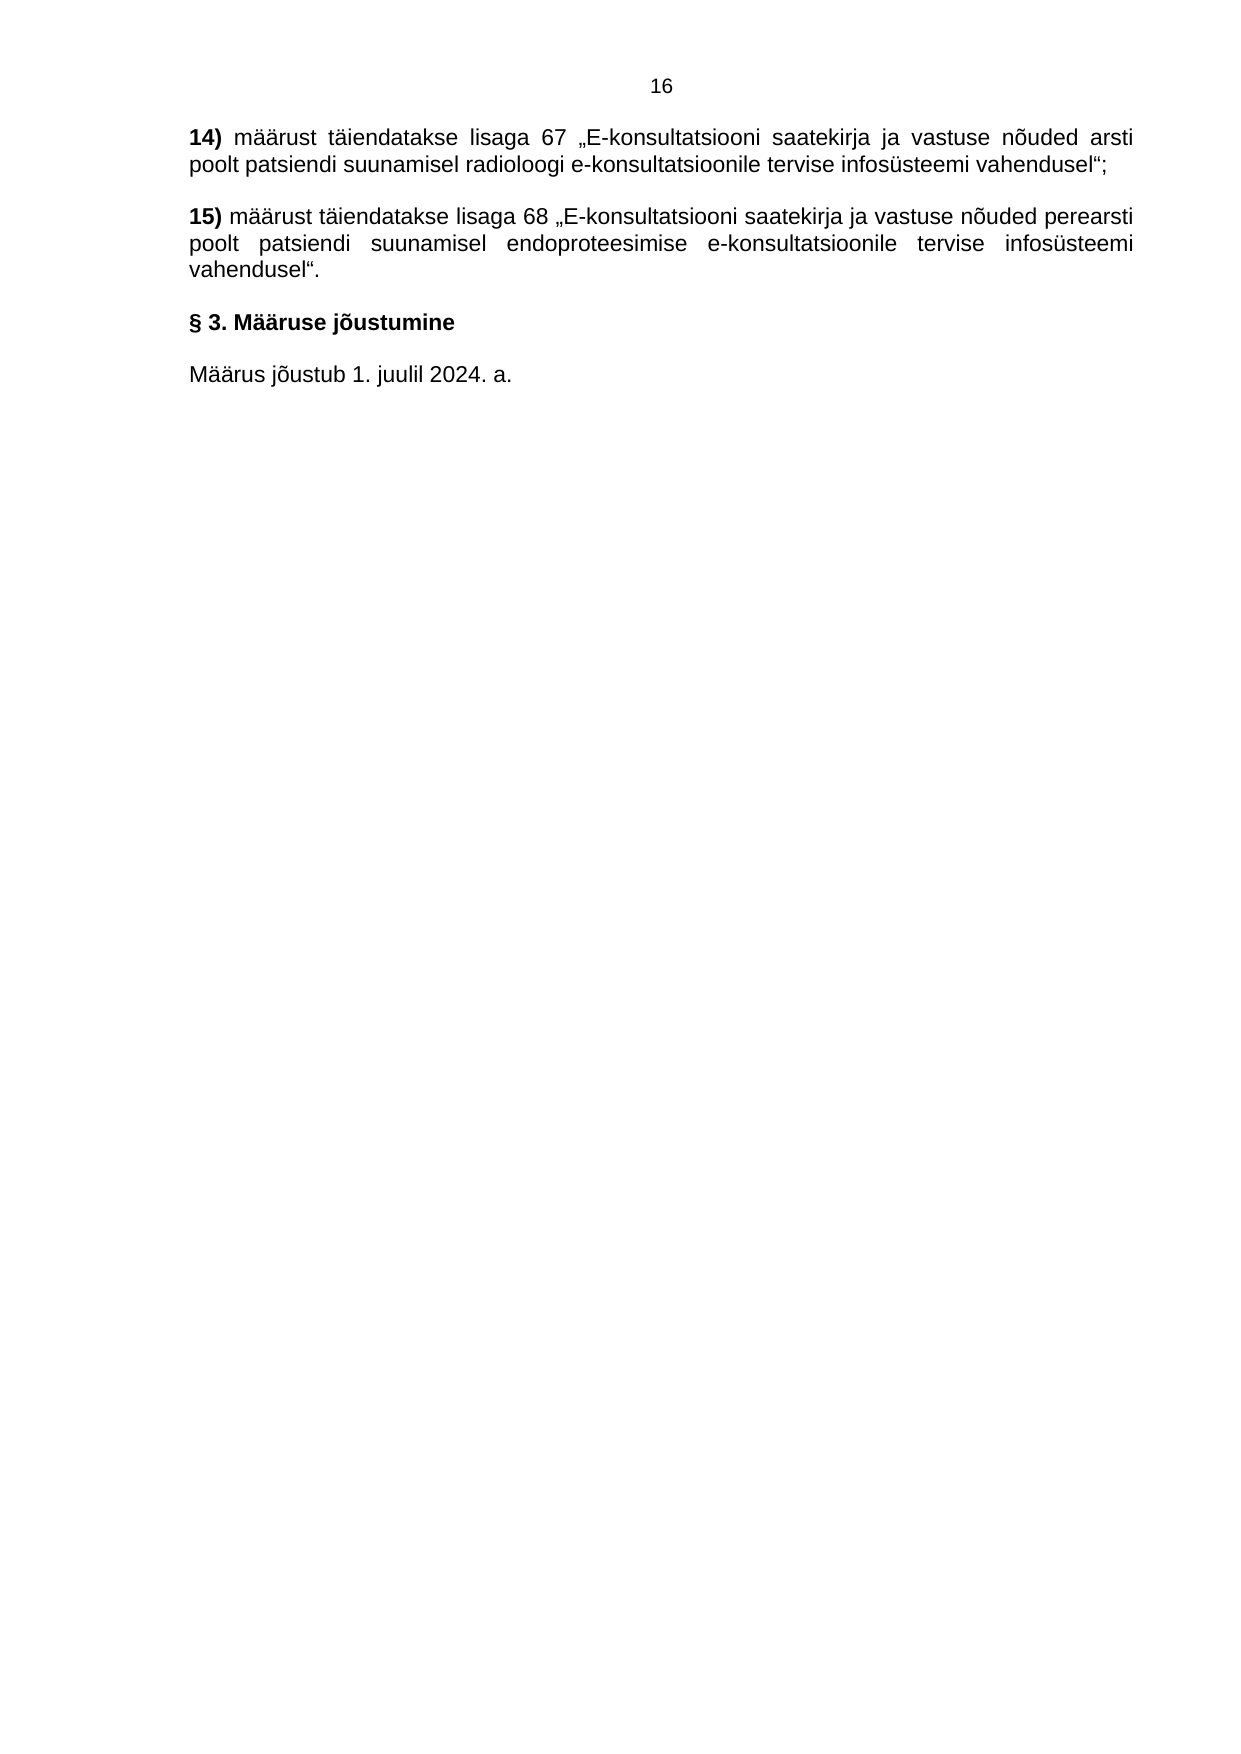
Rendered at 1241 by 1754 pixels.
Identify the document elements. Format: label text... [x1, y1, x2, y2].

text 14) määrust täiendatakse lisaga 67 „E-konsultatsiooni saatekirja ja vastuse nõuded arsti poolt patsiendi suunamisel radioloogi e-konsultatsioonile tervise infosüsteemi vahendusel“; [189, 124, 1134, 177]
text 15) määrust täiendatakse lisaga 68 „E-konsultatsiooni saatekirja ja vastuse nõuded perearsti poolt patsiendi suunamisel endoproteesimise e-konsultatsioonile tervise infosüsteemi vahendusel“. [189, 203, 1134, 282]
text § 3. Määruse jõustumine [189, 309, 1134, 335]
text Määrus jõustub 1. juulil 2024. a. [189, 361, 1134, 388]
